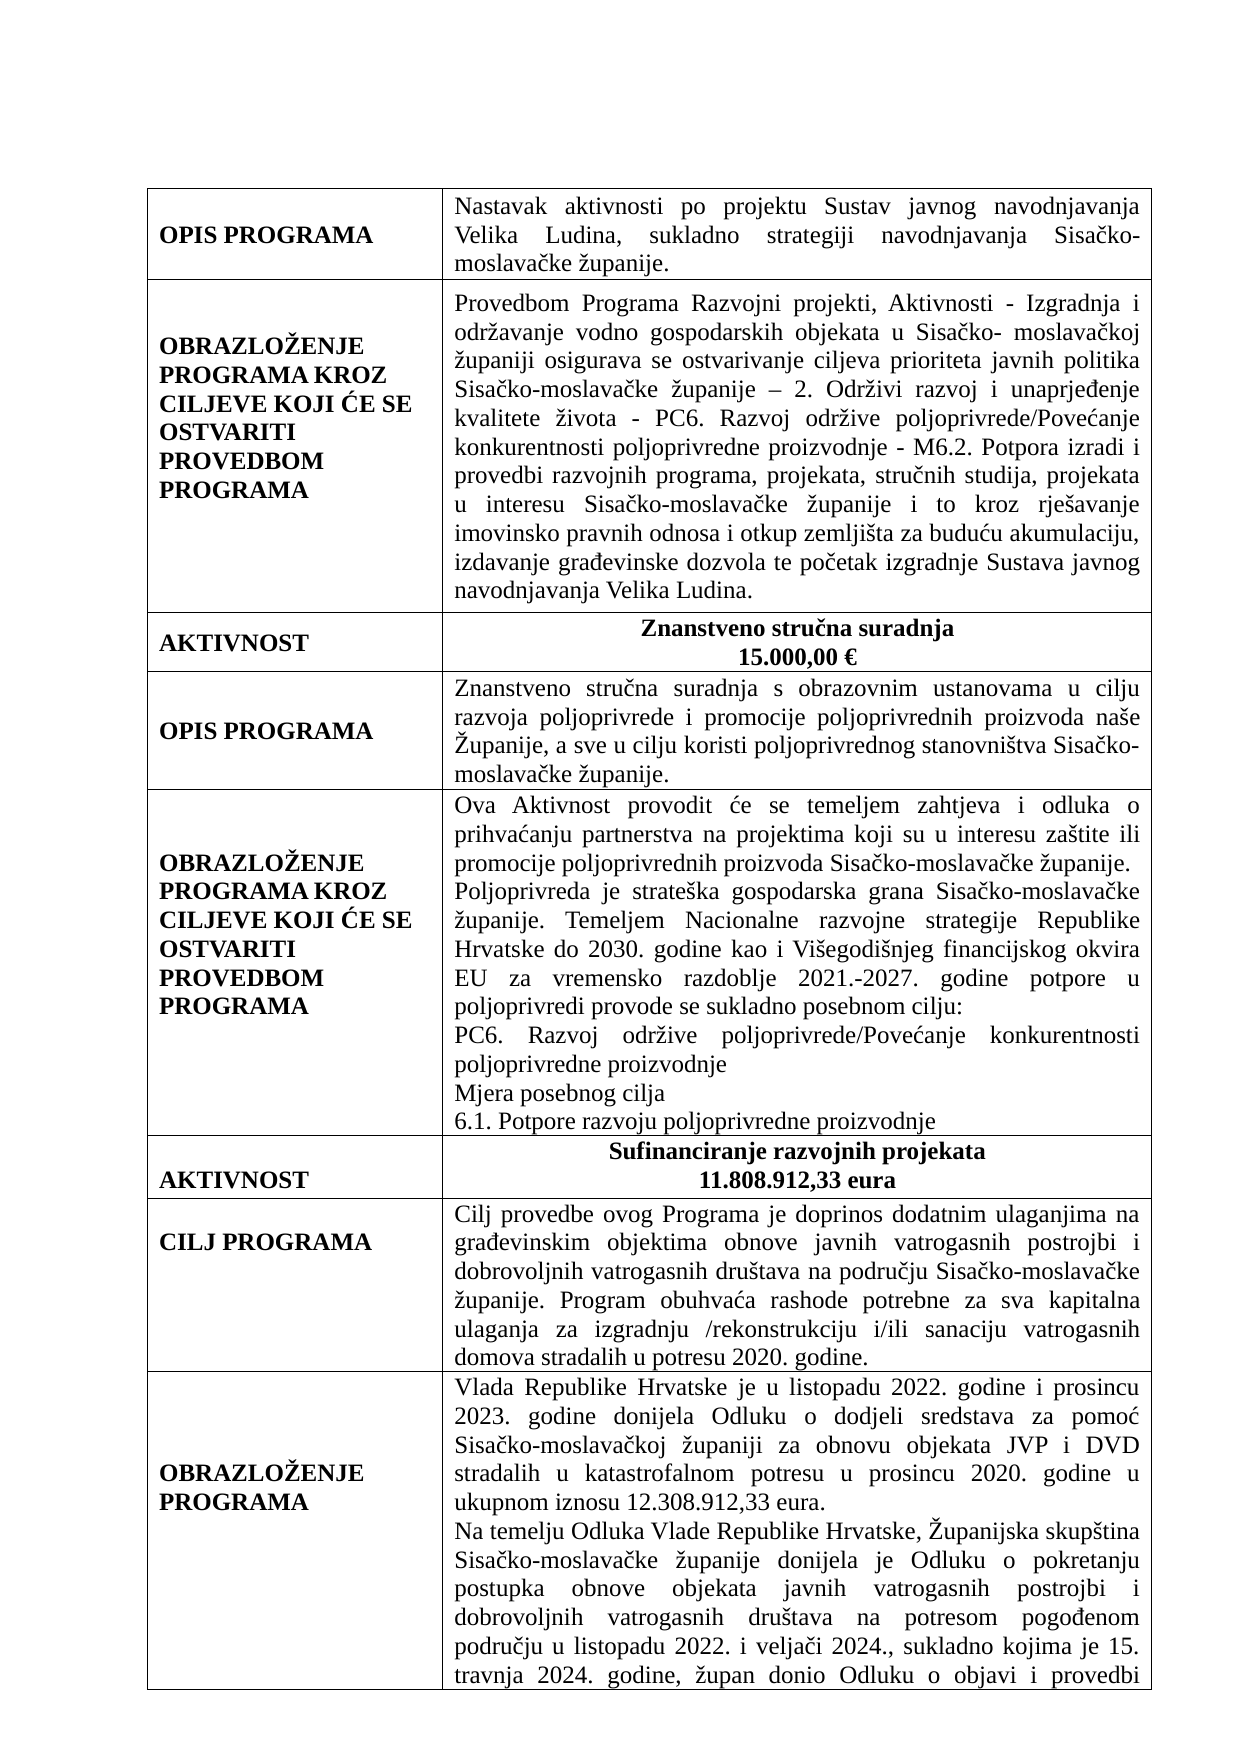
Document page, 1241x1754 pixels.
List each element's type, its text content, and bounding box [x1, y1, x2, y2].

table_cell CILJ PROGRAMA [148, 1199, 442, 1371]
table_cell OPIS PROGRAMA [148, 189, 442, 279]
table_cell OBRAZLOŽENJE PROGRAMA KROZ CILJEVE KOJI ĆE SE OSTVARITI PROVEDBOM PROGRAMA [148, 280, 442, 612]
table_cell Znanstveno stručna suradnja s obrazovnim ustanovama u cilju razvoja poljoprivrede i promocije poljoprivrednih proizvoda naše Županije, a sve u cilju koristi poljoprivrednog stanovništva Sisačko-moslavačke županije. [443, 672, 1151, 789]
table_cell Sufinanciranje razvojnih projekata 11.808.912,33 eura [443, 1136, 1151, 1198]
table_cell OBRAZLOŽENJE PROGRAMA KROZ CILJEVE KOJI ĆE SE OSTVARITI PROVEDBOM PROGRAMA [148, 790, 442, 1135]
table_cell Znanstveno stručna suradnja 15.000,00 € [443, 613, 1151, 671]
table_cell AKTIVNOST [148, 613, 442, 671]
table_cell OPIS PROGRAMA [148, 672, 442, 789]
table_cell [443, 1372, 1151, 1688]
table_cell Ova Aktivnost provodit će se temeljem zahtjeva i odluka o prihvaćanju partnerstva na projektima koji su u interesu zaštite ili promocije poljoprivrednih proizvoda Sisačko-moslavačke županije. Poljoprivreda je strateška gospodarska grana Sisačko-moslavačke županije. Temeljem Nacionalne razvojne strategije Republike Hrvatske do 2030. godine kao i Višegodišnjeg financijskog okvira EU za vremensko razdoblje 2021.-2027. godine potpore u poljoprivredi provode se sukladno posebnom cilju: PC6. Razvoj održive poljoprivrede/Povećanje konkurentnosti poljoprivredne proizvodnje Mjera posebnog cilja 6.1. Potpore razvoju poljoprivredne proizvodnje [443, 790, 1151, 1135]
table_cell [148, 1372, 442, 1688]
table_cell Cilj provedbe ovog Programa je doprinos dodatnim ulaganjima na građevinskim objektima obnove javnih vatrogasnih postrojbi i dobrovoljnih vatrogasnih društava na području Sisačko-moslavačke županije. Program obuhvaća rashode potrebne za sva kapitalna ulaganja za izgradnju /rekonstrukciju i/ili sanaciju vatrogasnih domova stradalih u potresu 2020. godine. [443, 1199, 1151, 1371]
table_cell Nastavak aktivnosti po projektu Sustav javnog navodnjavanja Velika Ludina, sukladno strategiji navodnjavanja Sisačko-moslavačke županije. [443, 189, 1151, 279]
table_cell Provedbom Programa Razvojni projekti, Aktivnosti - Izgradnja i održavanje vodno gospodarskih objekata u Sisačko- moslavačkoj županiji osigurava se ostvarivanje ciljeva prioriteta javnih politika Sisačko-moslavačke županije – 2. Održivi razvoj i unaprjeđenje kvalitete života - PC6. Razvoj održive poljoprivrede/Povećanje konkurentnosti poljoprivredne proizvodnje - M6.2. Potpora izradi i provedbi razvojnih programa, projekata, stručnih studija, projekata u interesu Sisačko-moslavačke županije i to kroz rješavanje imovinsko pravnih odnosa i otkup zemljišta za buduću akumulaciju, izdavanje građevinske dozvola te početak izgradnje Sustava javnog navodnjavanja Velika Ludina. [443, 280, 1151, 612]
table_cell AKTIVNOST [148, 1136, 442, 1198]
